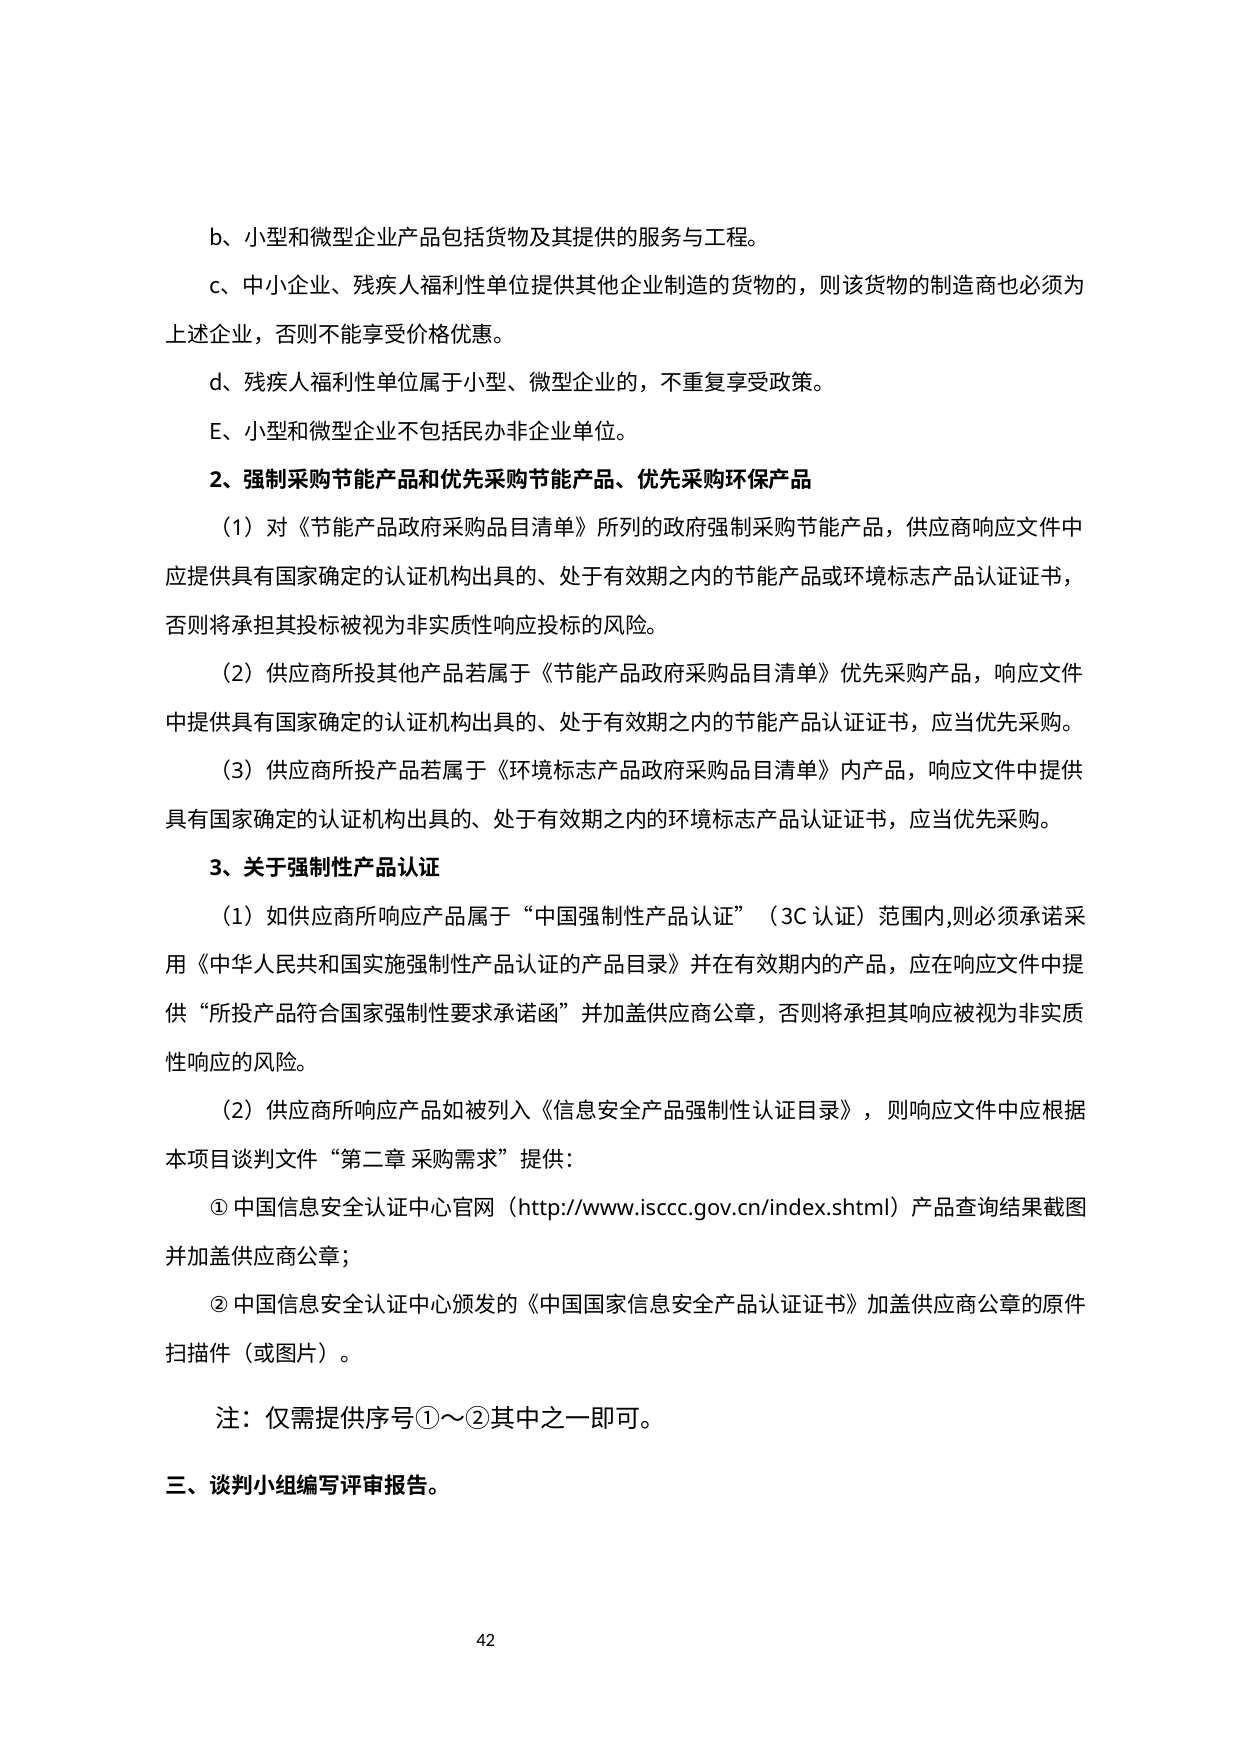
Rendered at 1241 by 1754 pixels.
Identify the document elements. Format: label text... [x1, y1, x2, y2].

text （1）如供应商所响应产品属于“中国强制性产品认证”（3C认证）范围内,则必须承诺采用《中华人民共和国实施强制性产品认证的产品目录》并在有效期内的产品，应在响应文件中提供“所投产品符合国家强制性要求承诺函”并加盖供应商公章，否则将承担其响应被视为非实质性响应的风险。 [165, 898, 1087, 1077]
text b、小型和微型企业产品包括货物及其提供的服务与工程。 [165, 219, 1087, 252]
text 3、关于强制性产品认证 [165, 850, 1087, 882]
text （2）供应商所响应产品如被列入《信息安全产品强制性认证目录》，则响应文件中应根据本项目谈判文件“第二章 采购需求”提供： [165, 1093, 1087, 1174]
text c、中小企业、残疾人福利性单位提供其他企业制造的货物的，则该货物的制造商也必须为上述企业，否则不能享受价格优惠。 [165, 268, 1087, 349]
text （2）供应商所投其他产品若属于《节能产品政府采购品目清单》优先采购产品，响应文件中提供具有国家确定的认证机构出具的、处于有效期之内的节能产品认证证书，应当优先采购。 [165, 656, 1087, 737]
text （3）供应商所投产品若属于《环境标志产品政府采购品目清单》内产品，响应文件中提供具有国家确定的认证机构出具的、处于有效期之内的环境标志产品认证证书，应当优先采购。 [165, 753, 1087, 834]
text （1）对《节能产品政府采购品目清单》所列的政府强制采购节能产品，供应商响应文件中应提供具有国家确定的认证机构出具的、处于有效期之内的节能产品或环境标志产品认证证书，否则将承担其投标被视为非实质性响应投标的风险。 [165, 510, 1087, 640]
text ①中国信息安全认证中心官网（http://www.isccc.gov.cn/index.shtml）产品查询结果截图并加盖供应商公章； [165, 1190, 1087, 1271]
text d、残疾人福利性单位属于小型、微型企业的，不重复享受政策。 [165, 365, 1087, 397]
text 2、强制采购节能产品和优先采购节能产品、优先采购环保产品 [165, 462, 1087, 494]
text E、小型和微型企业不包括民办非企业单位。 [165, 413, 1087, 446]
text 三、谈判小组编写评审报告。 [165, 1467, 1087, 1500]
text 注：仅需提供序号①～②其中之一即可。 [165, 1384, 1087, 1449]
text ②中国信息安全认证中心颁发的《中国国家信息安全产品认证证书》加盖供应商公章的原件扫描件（或图片）。 [165, 1287, 1087, 1368]
